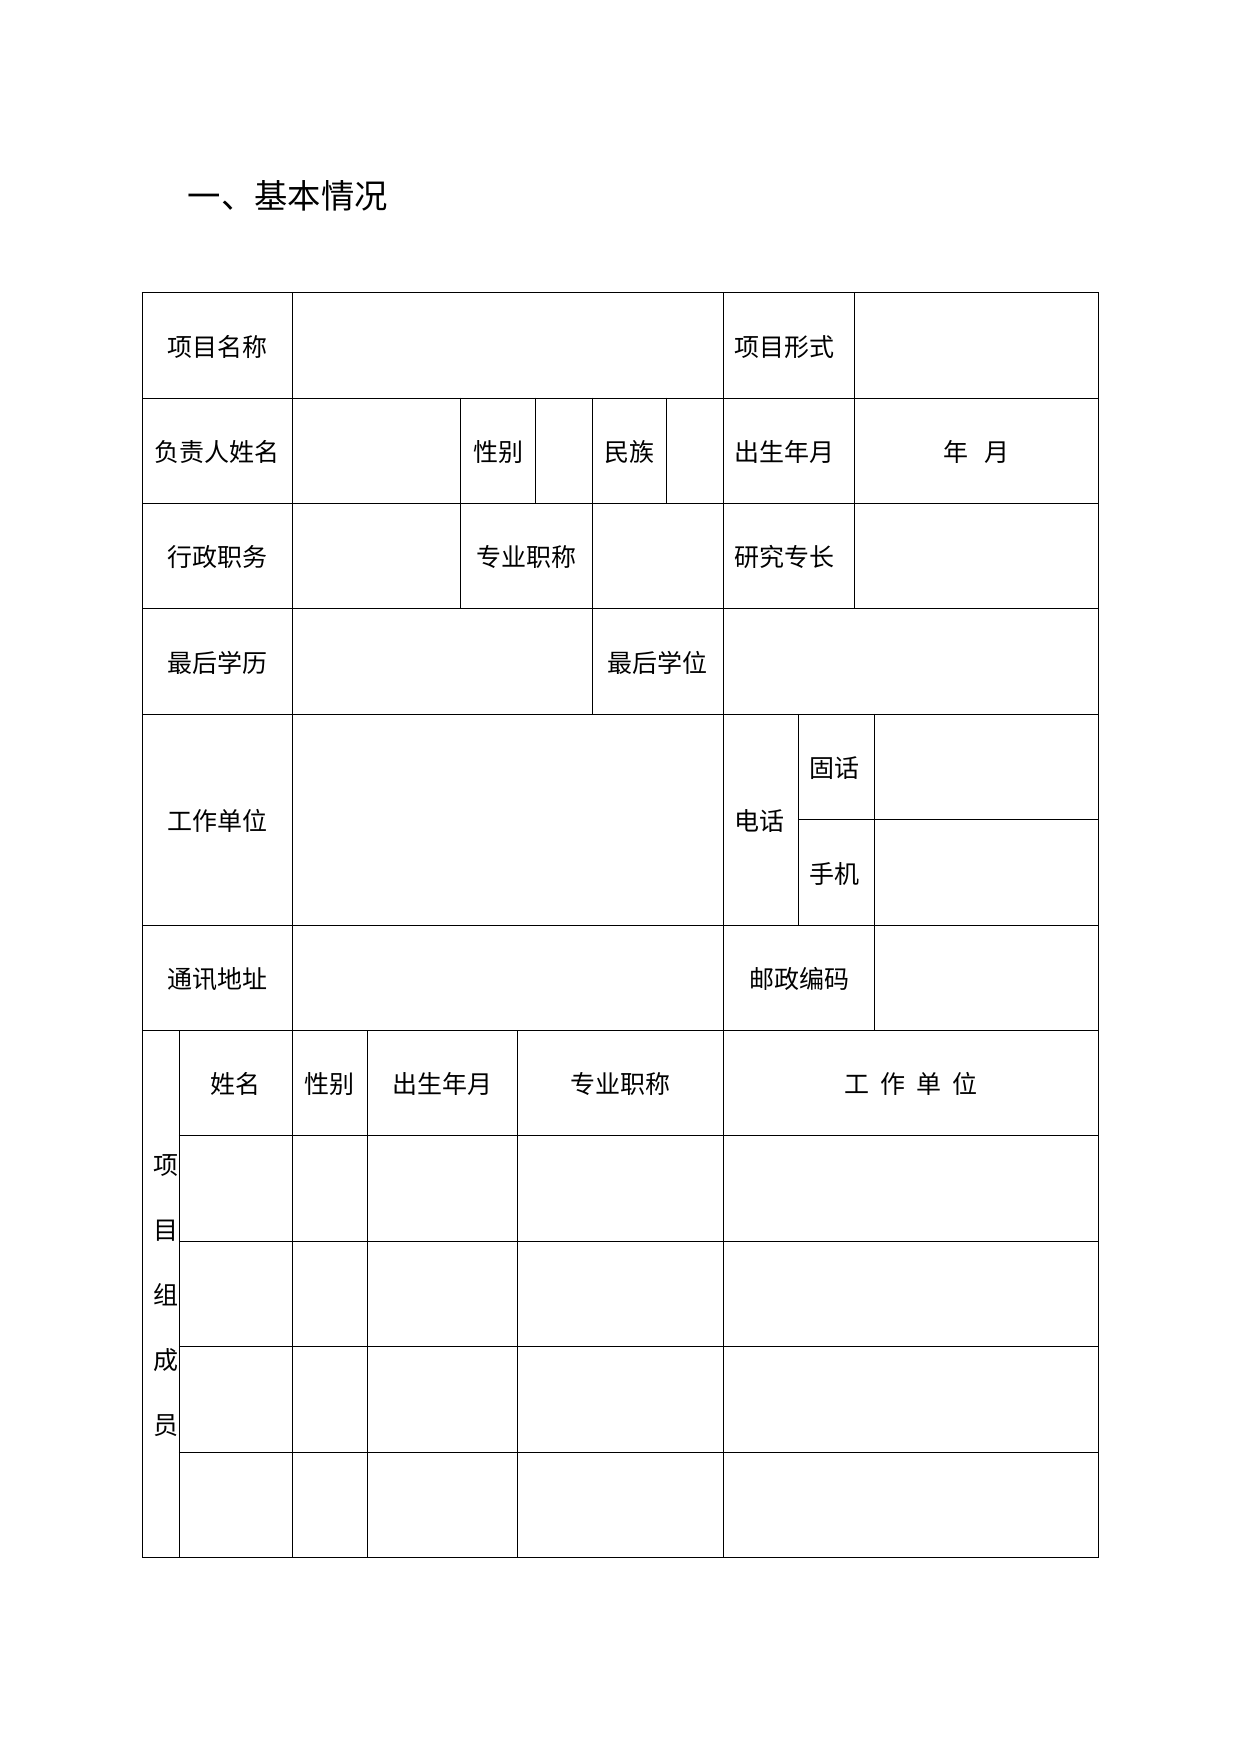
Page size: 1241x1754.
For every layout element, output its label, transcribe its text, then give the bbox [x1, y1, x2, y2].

table_cell [593, 504, 723, 608]
table_cell [518, 1453, 723, 1557]
table_cell 邮政编码 [724, 926, 874, 1030]
table_cell 手机 [799, 820, 874, 924]
table_cell [293, 504, 460, 608]
table_cell 研究专长 [724, 504, 854, 608]
table_cell [724, 1347, 1098, 1452]
table_header 项目名称 [143, 293, 292, 397]
list 基本情况 [187, 162, 1053, 227]
table_cell [180, 1453, 292, 1557]
table_cell [180, 1242, 292, 1346]
table_cell 民族 [593, 399, 666, 503]
table_cell 负责人姓名 [143, 399, 292, 503]
table_cell 专业职称 [518, 1031, 723, 1135]
table_cell [368, 1242, 517, 1346]
table_cell 专业职称 [461, 504, 592, 608]
table_cell [293, 609, 592, 714]
table_cell 固话 [799, 715, 874, 819]
table_header 项目形式 [724, 293, 854, 397]
table_cell [667, 399, 723, 503]
table_cell [724, 1242, 1098, 1346]
table_cell [724, 1453, 1098, 1557]
table_cell [518, 1347, 723, 1452]
table_cell 工作单位 [143, 715, 292, 924]
table_cell [293, 1453, 367, 1557]
table_cell [293, 1242, 367, 1346]
table_cell [368, 1347, 517, 1452]
table_cell 性别 [293, 1031, 367, 1135]
table_cell [293, 399, 460, 503]
table_cell 最后学位 [593, 609, 723, 714]
table_cell [536, 399, 592, 503]
table_cell 年 月 [855, 399, 1098, 503]
table_cell 姓名 [180, 1031, 292, 1135]
table_cell [724, 1136, 1098, 1241]
table_header [855, 293, 1098, 397]
table_cell 电话 [724, 715, 798, 924]
table_cell [180, 1347, 292, 1452]
table_cell 通讯地址 [143, 926, 292, 1030]
table_cell [293, 1347, 367, 1452]
table_cell 最后学历 [143, 609, 292, 714]
table_cell 出生年月 [368, 1031, 517, 1135]
table_cell [724, 609, 1098, 714]
table_cell [855, 504, 1098, 608]
table_cell 项目组成员 [143, 1031, 179, 1557]
table_cell [293, 1136, 367, 1241]
table_cell [875, 926, 1098, 1030]
table_cell [293, 715, 723, 924]
table_header [293, 293, 723, 397]
table_cell [518, 1136, 723, 1241]
table_cell 行政职务 [143, 504, 292, 608]
table_cell [875, 715, 1098, 819]
table_cell [875, 820, 1098, 924]
table_cell [368, 1136, 517, 1241]
table_cell 出生年月 [724, 399, 854, 503]
table_cell [368, 1453, 517, 1557]
table_cell [518, 1242, 723, 1346]
table_cell 工 作 单 位 [724, 1031, 1098, 1135]
table_cell [293, 926, 723, 1030]
table_cell [180, 1136, 292, 1241]
table_cell 性别 [461, 399, 535, 503]
